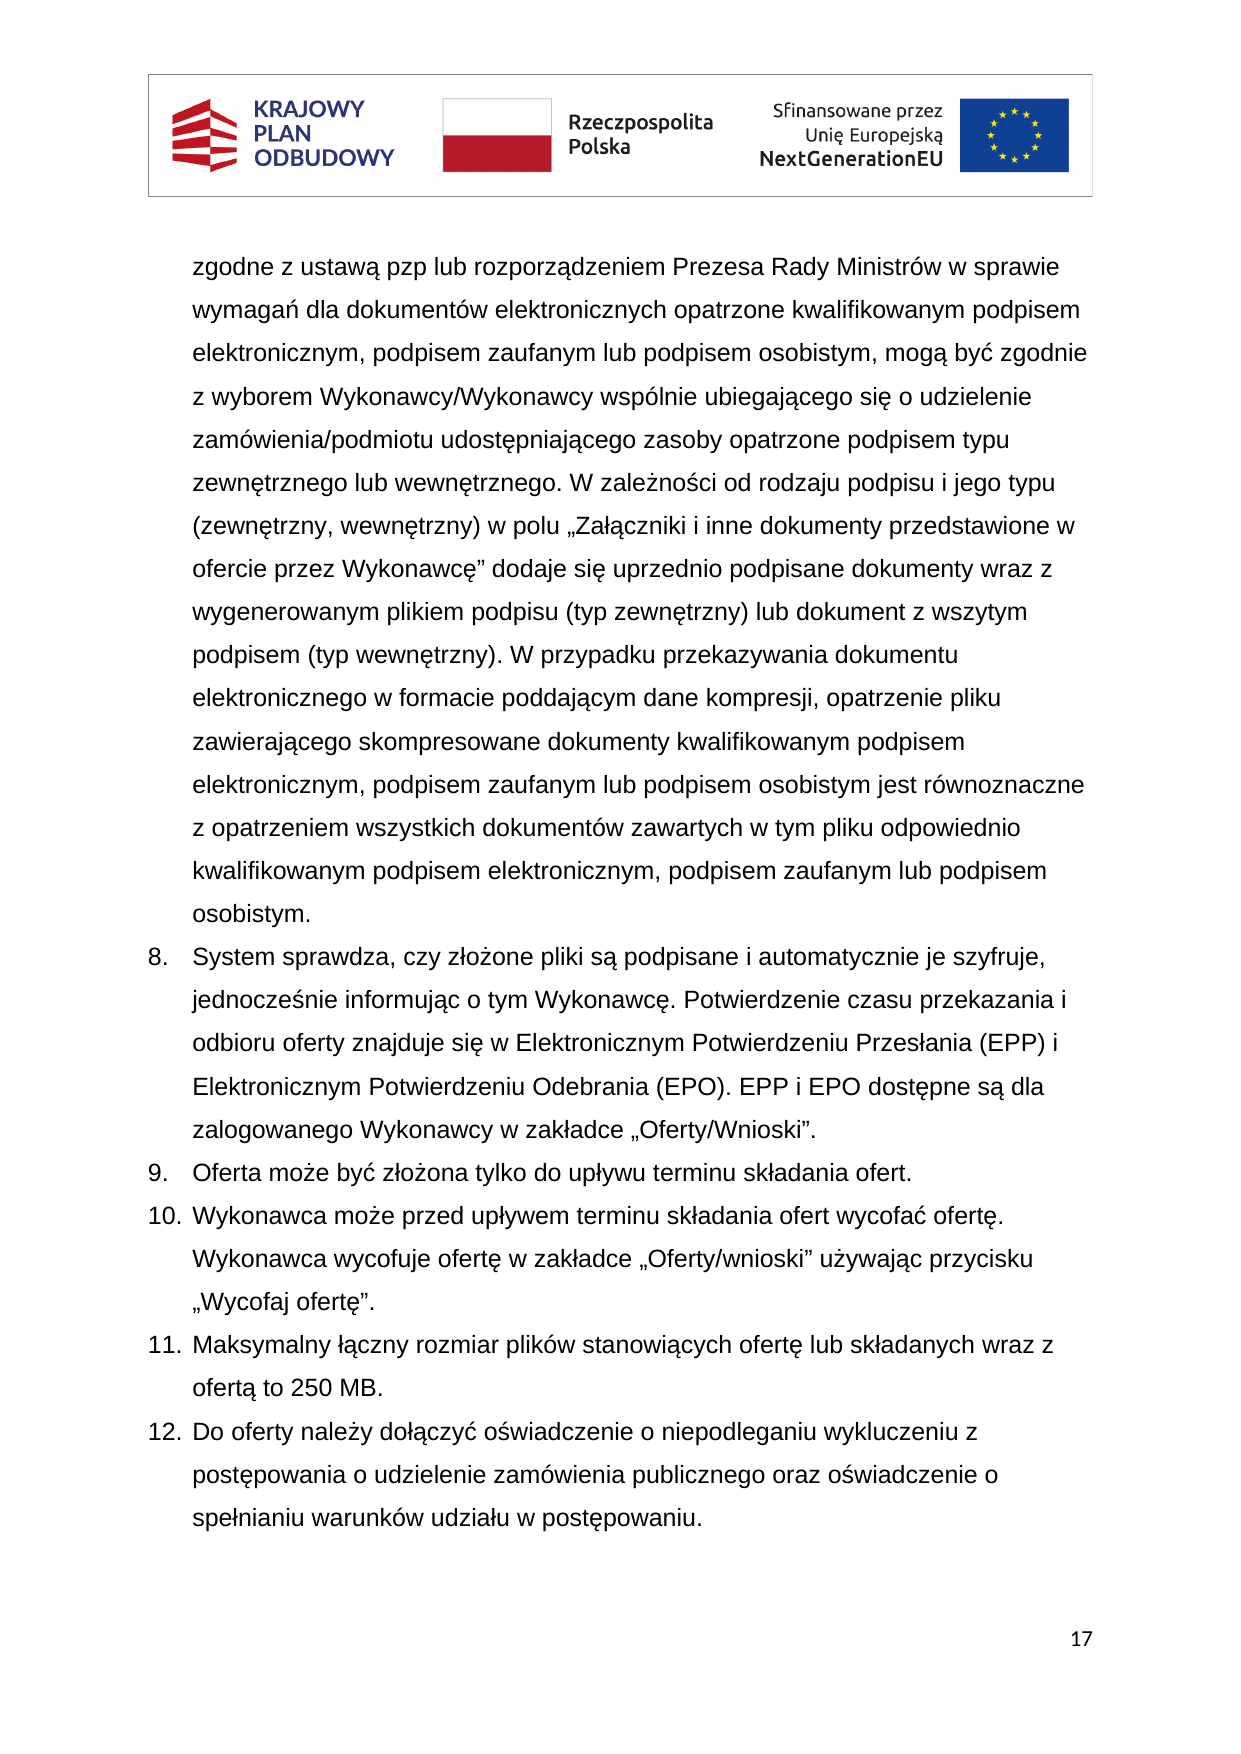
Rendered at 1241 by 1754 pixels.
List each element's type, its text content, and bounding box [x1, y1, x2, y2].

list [148, 252, 1093, 928]
list Do oferty należy dołączyć oświadczenie o niepodleganiu wykluczeniu z postępowania o udzielenie zamówienia publicznego oraz oświadczenie o spełnianiu warunków udziału w postępowaniu. [148, 1416, 1093, 1531]
list System sprawdza, czy złożone pliki są podpisane i automatycznie je szyfruje, jednocześnie informując o tym Wykonawcę. Potwierdzenie czasu przekazania i odbioru oferty znajduje się w Elektronicznym Potwierdzeniu Przesłania (EPP) i Elektronicznym Potwierdzeniu Odebrania (EPO). EPP i EPO dostępne są dla zalogowanego Wykonawcy w zakładce „Oferty/Wnioski”. [148, 942, 1093, 1143]
list Oferta może być złożona tylko do upływu terminu składania ofert. [148, 1158, 1093, 1186]
list Maksymalny łączny rozmiar plików stanowiących ofertę lub składanych wraz z ofertą to 250 MB. [148, 1330, 1093, 1402]
list Wykonawca może przed upływem terminu składania ofert wycofać ofertę. Wykonawca wycofuje ofertę w zakładce „Oferty/wnioski” używając przycisku „Wycofaj ofertę”. [148, 1201, 1093, 1316]
